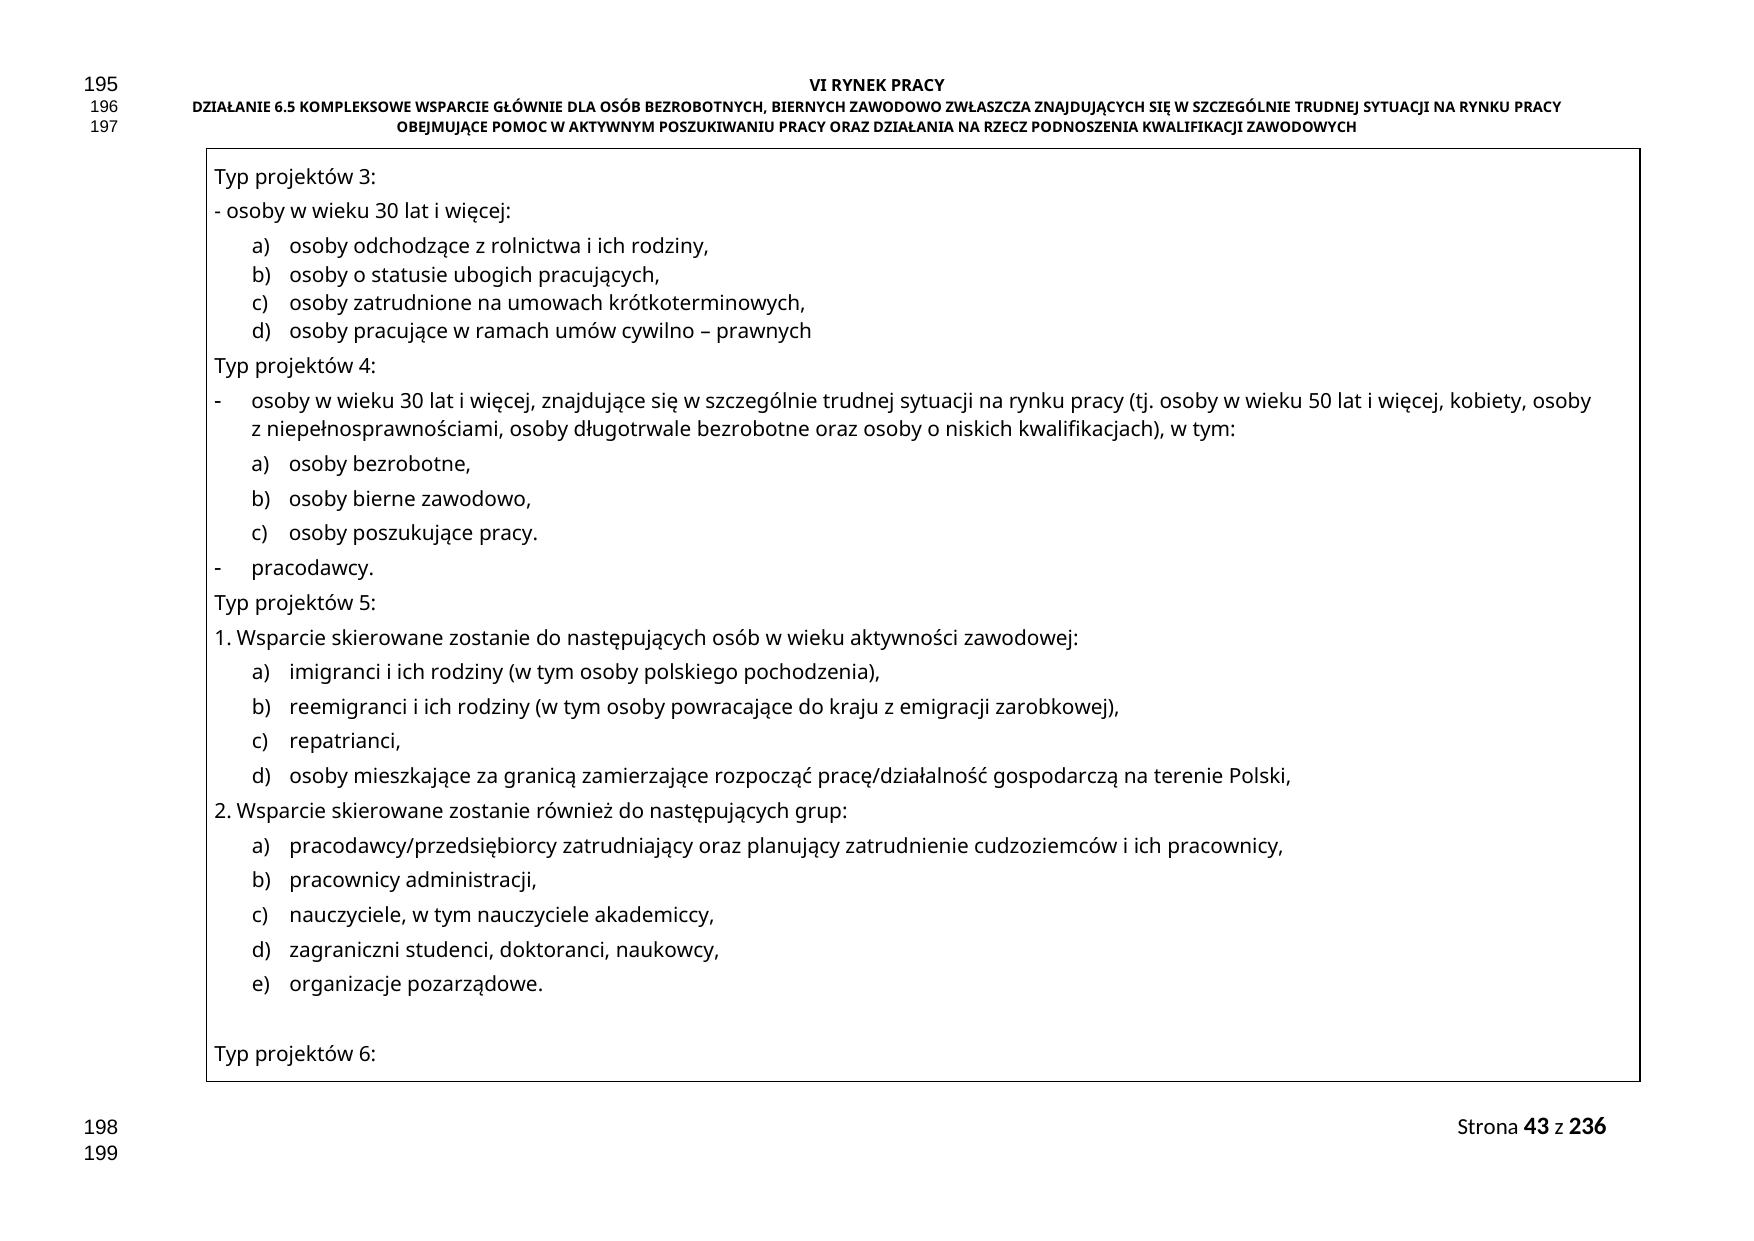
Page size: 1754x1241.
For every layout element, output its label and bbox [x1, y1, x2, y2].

table_cell [207, 149, 1639, 1081]
